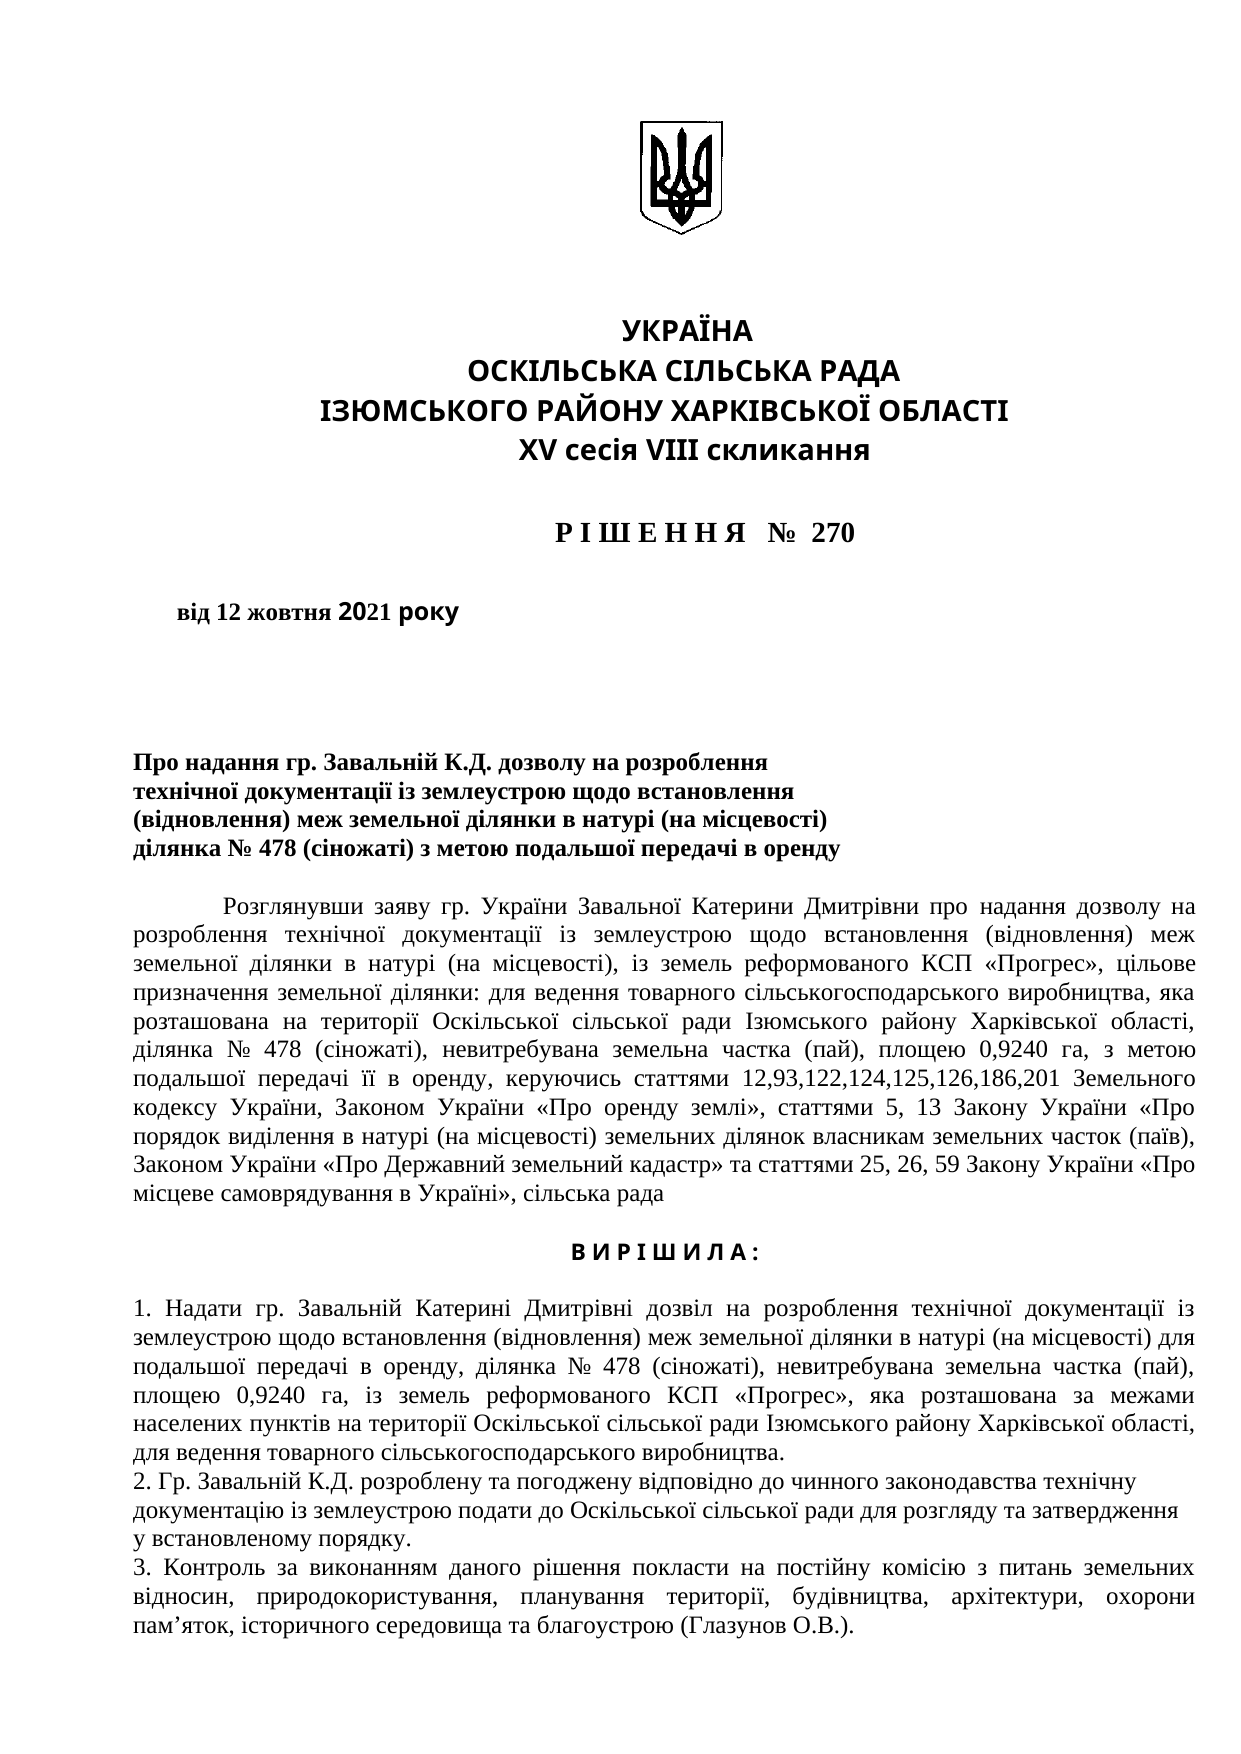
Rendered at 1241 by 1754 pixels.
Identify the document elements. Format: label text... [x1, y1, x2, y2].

text ІЗЮМСЬКОГО РАЙОНУ ХАРКІВСЬКОЇ ОБЛАСТІ [133, 390, 1196, 429]
text Р І Ш Е Н Н Я № 270 [183, 515, 1196, 548]
text (відновлення) меж земельної ділянки в натурі (на місцевості) [133, 804, 1196, 833]
text Про надання гр. Завальній К.Д. дозволу на розроблення [133, 747, 1196, 776]
text технічної документації із землеустрою щодо встановлення [133, 776, 1196, 804]
text від 12 жовтня 2021 року [133, 594, 1196, 628]
text 3. Контроль за виконанням даного рішення покласти на постійну комісію з питань земельних відносин, природокористування, планування території, будівництва, архітектури, охорони пам’яток, історичного середовища та благоустрою (Глазунов О.В.). [133, 1552, 1196, 1638]
text 1. Надати гр. Завальній Катерині Дмитрівні дозвіл на розроблення технічної документації із землеустрою щодо встановлення (відновлення) меж земельної ділянки в натурі (на місцевості) для подальшої передачі в оренду, ділянка № 478 (сіножаті), невитребувана земельна частка (пай), площею 0,9240 га, із земель реформованого КСП «Прогрес», яка розташована за межами населених пунктів на території Оскільської сільської ради Ізюмського району Харківської області, для ведення товарного сільськогосподарського виробництва. [133, 1293, 1196, 1466]
text В И Р І Ш И Л А : [133, 1236, 1196, 1267]
text ОСКІЛЬСЬКА СІЛЬСЬКА РАДА [133, 350, 1196, 390]
text УКРАЇНА [133, 310, 1196, 350]
text 2. Гр. Завальній К.Д. розроблену та погоджену відповідно до чинного законодавства технічну документацію із землеустрою подати до Оскільської сільської ради для розгляду та затвердження у встановленому порядку. [133, 1466, 1196, 1552]
text XV сесія VІІІ скликання [133, 429, 1196, 469]
text ділянка № 478 (сіножаті) з метою подальшої передачі в оренду [133, 833, 1196, 862]
text Розглянувши заяву гр. України Завальної Катерини Дмитрівни про надання дозволу на розроблення технічної документації із землеустрою щодо встановлення (відновлення) меж земельної ділянки в натурі (на місцевості), із земель реформованого КСП «Прогрес», цільове призначення земельної ділянки: для ведення товарного сільськогосподарського виробництва, яка розташована на території Оскільської сільської ради Ізюмського району Харківської області, ділянка № 478 (сіножаті), невитребувана земельна частка (пай), площею 0,9240 га, з метою подальшої передачі її в оренду, керуючись статтями 12,93,122,124,125,126,186,201 Земельного кодексу України, Законом України «Про оренду землі», статтями 5, 13 Закону України «Про порядок виділення в натурі (на місцевості) земельних ділянок власникам земельних часток (паїв), Законом України «Про Державний земельний кадастр» та статтями 25, 26, 59 Закону України «Про місцеве самоврядування в Україні», сільська рада [133, 891, 1196, 1207]
table_header [144, 118, 1163, 310]
